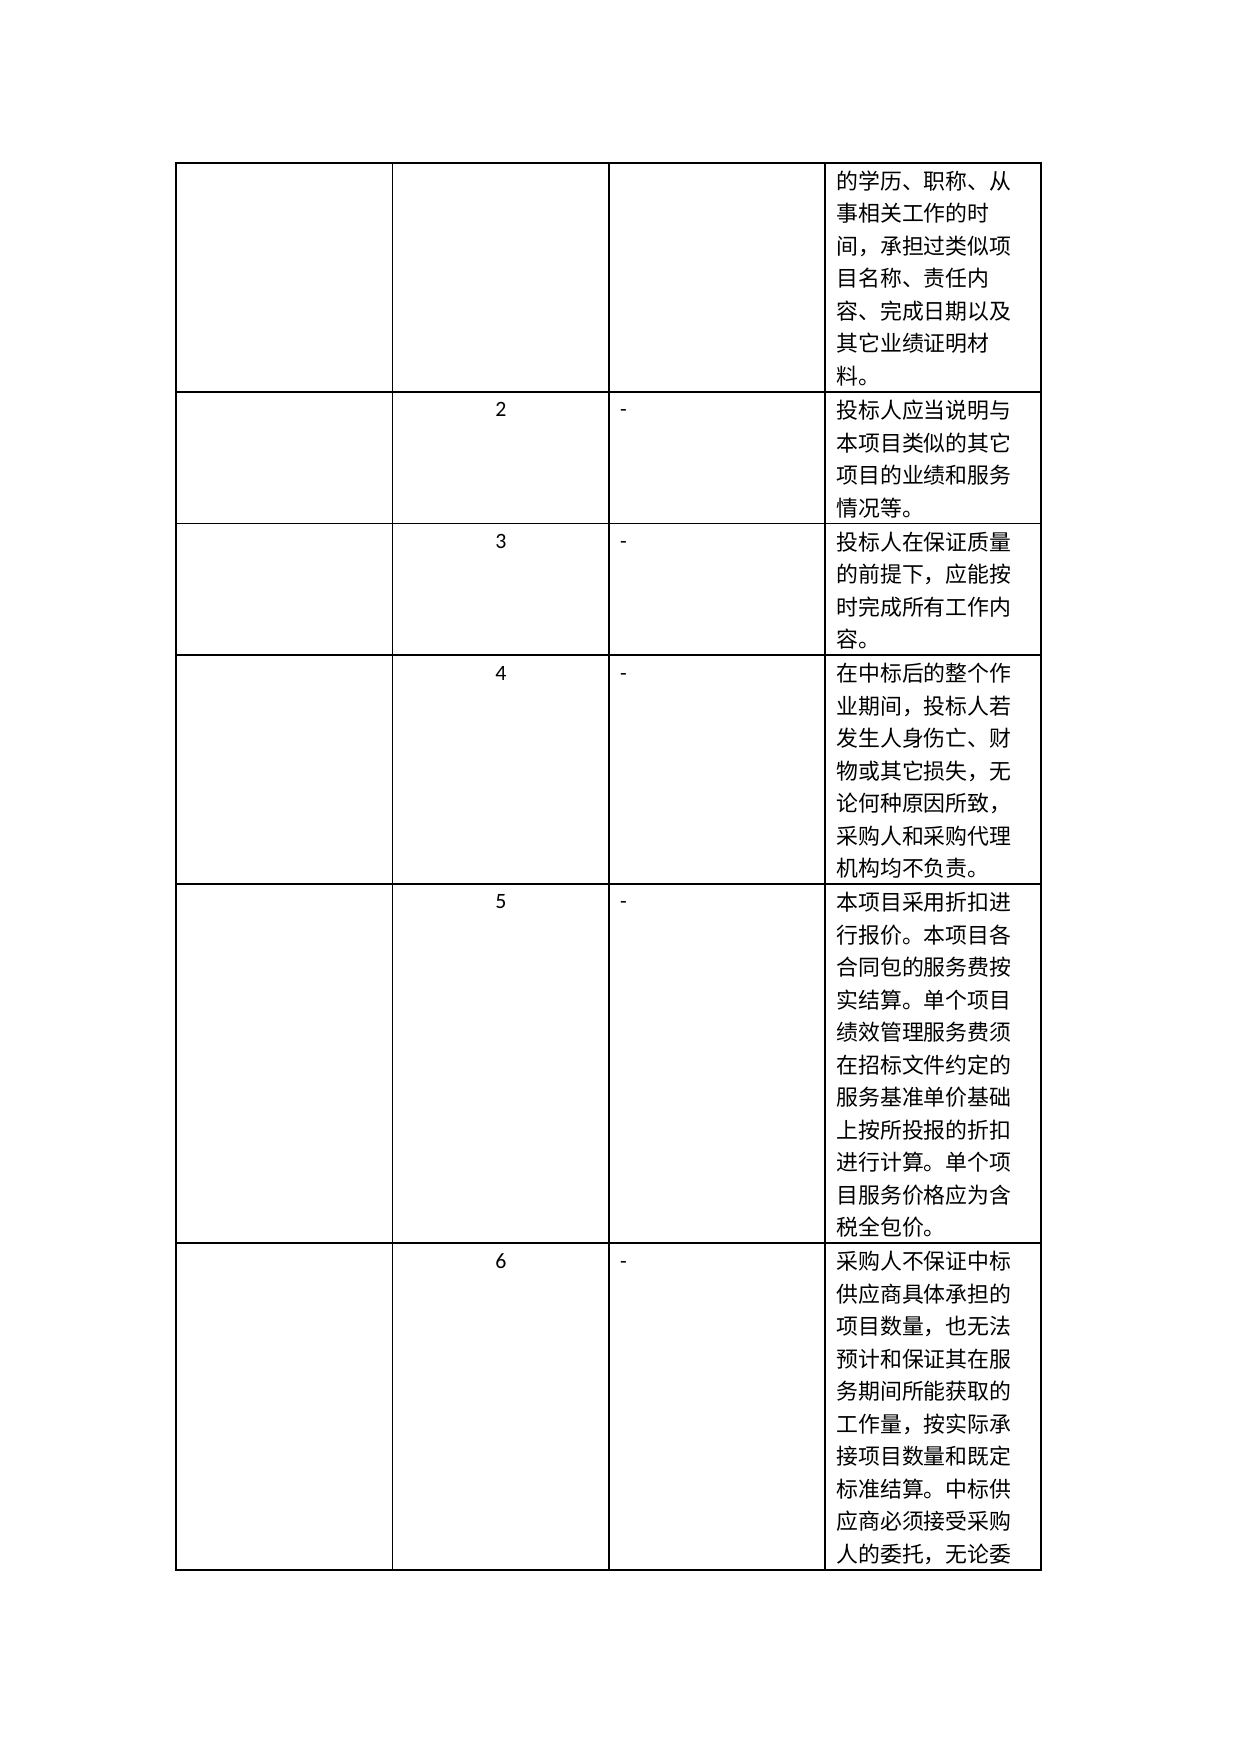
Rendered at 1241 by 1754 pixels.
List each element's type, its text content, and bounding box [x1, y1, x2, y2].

table_cell - [610, 656, 824, 883]
table_cell - [610, 885, 824, 1242]
table_cell - [610, 393, 824, 523]
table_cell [826, 1244, 1040, 1569]
table_cell [177, 885, 392, 1242]
table_cell 本项目采用折扣进行报价。本项目各合同包的服务费按实结算。单个项目绩效管理服务费须在招标文件约定的服务基准单价基础上按所投报的折扣进行计算。单个项目服务价格应为含税全包价。 [826, 885, 1040, 1242]
table_cell 投标人应当说明与本项目类似的其它项目的业绩和服务情况等。 [826, 393, 1040, 523]
table_cell 6 [393, 1244, 608, 1569]
table_cell 4 [393, 656, 608, 883]
table_cell [177, 524, 392, 654]
table_cell - [610, 164, 824, 391]
table_cell 1 [393, 164, 608, 391]
table_cell - [610, 524, 824, 654]
table_cell 3 [393, 524, 608, 654]
table_cell 投标人在保证质量的前提下，应能按时完成所有工作内容。 [826, 524, 1040, 654]
table_cell 5 [393, 885, 608, 1242]
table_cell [826, 164, 1040, 391]
table_cell 2 [393, 393, 608, 523]
table_cell [177, 393, 392, 523]
table_cell [177, 656, 392, 883]
table_cell - [610, 1244, 824, 1569]
table_cell [177, 164, 392, 391]
table_cell 在中标后的整个作业期间，投标人若发生人身伤亡、财物或其它损失，无论何种原因所致，采购人和采购代理机构均不负责。 [826, 656, 1040, 883]
table_cell [177, 1244, 392, 1569]
